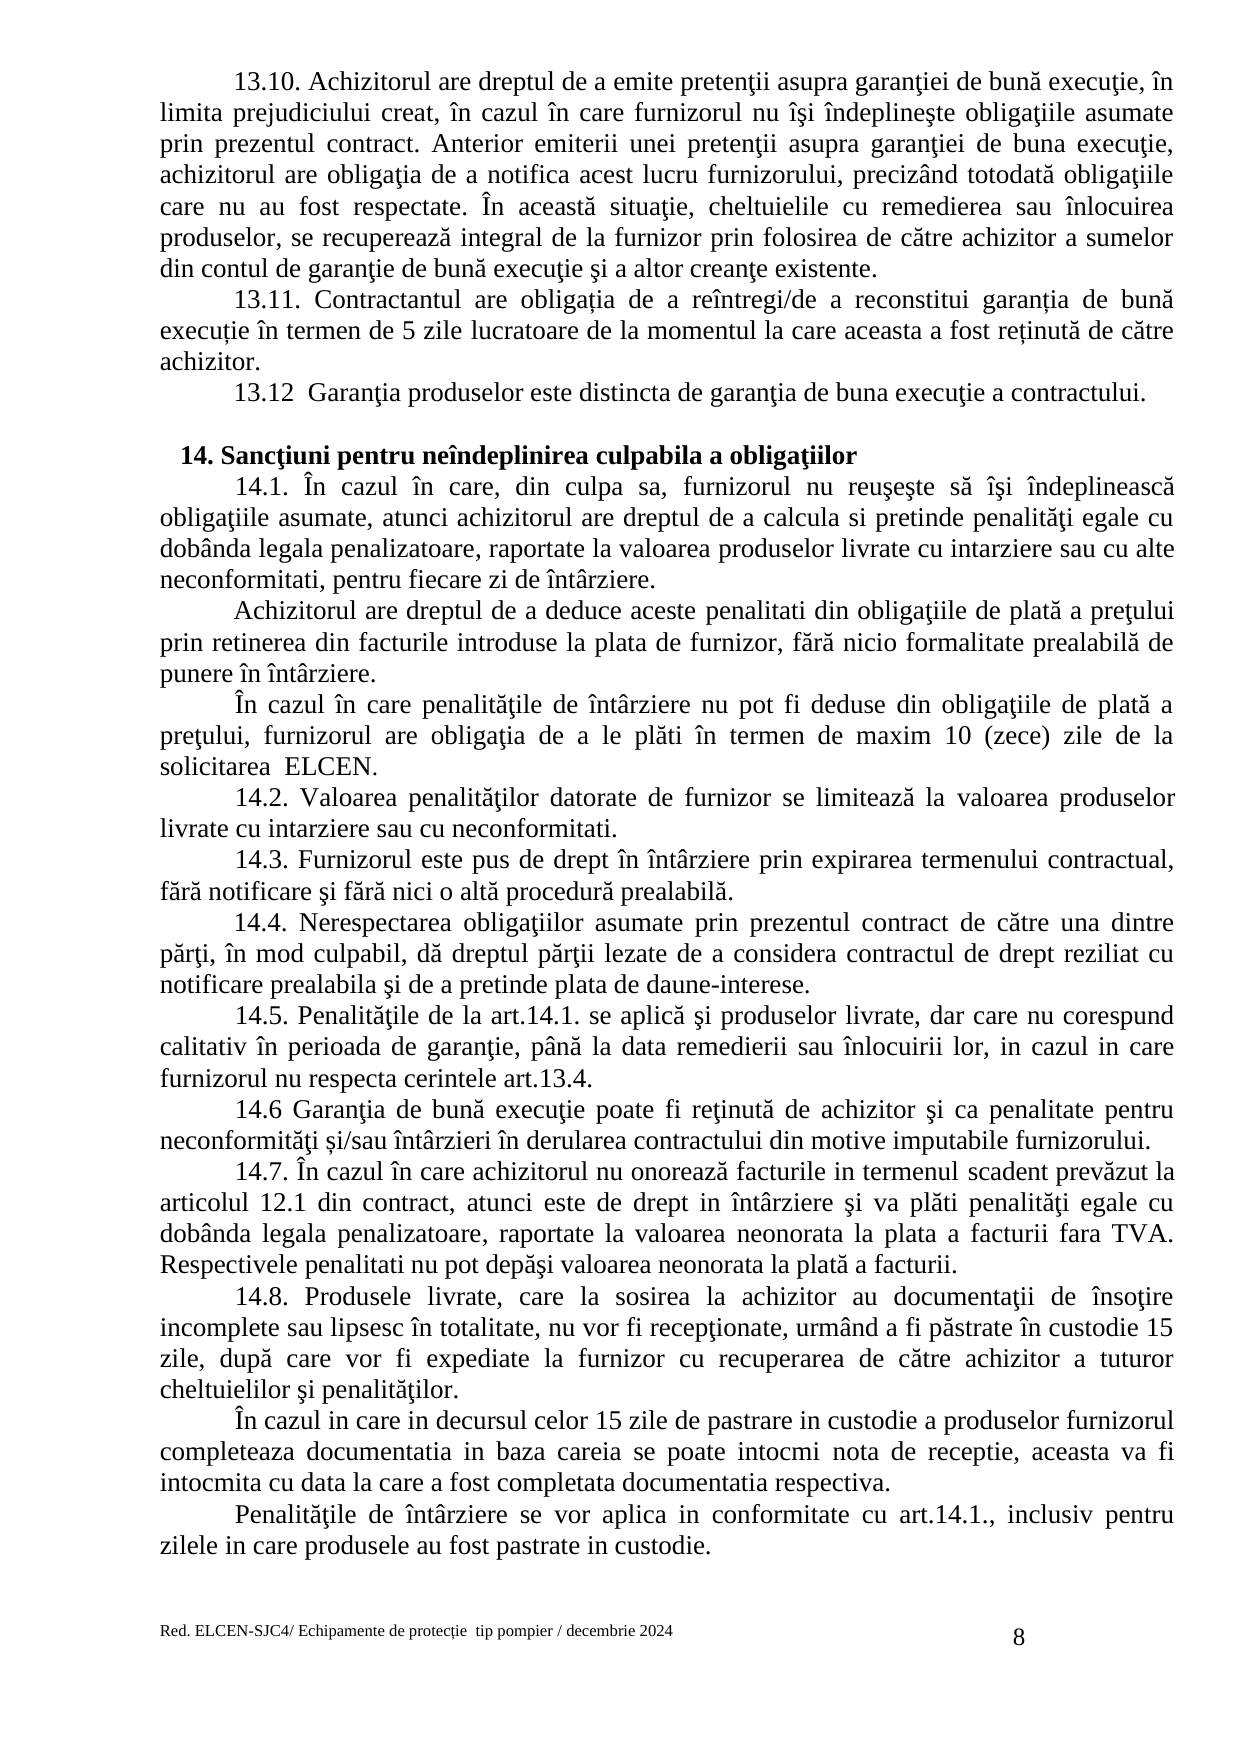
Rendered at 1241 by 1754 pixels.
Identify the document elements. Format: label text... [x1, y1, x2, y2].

text 14.1. În cazul în care, din culpa sa, furnizorul nu reuşeşte să îşi îndeplinească obligaţiile asumate, atunci achizitorul are dreptul de a calcula si pretinde penalităţi egale cu dobânda legala penalizatoare, raportate la valoarea produselor livrate cu intarziere sau cu alte neconformitati, pentru fiecare zi de întârziere. [159, 470, 1175, 594]
text 14.5. Penalităţile de la art.14.1. se aplică şi produselor livrate, dar care nu corespund calitativ în perioada de garanţie, până la data remedierii sau înlocuirii lor, in cazul in care furnizorul nu respecta cerintele art.13.4. [159, 999, 1175, 1093]
text 14.2. Valoarea penalităţilor datorate de furnizor se limitează la valoarea produselor livrate cu intarziere sau cu neconformitati. [159, 781, 1175, 844]
text În cazul in care in decursul celor 15 zile de pastrare in custodie a produselor furnizorul completeaza documentatia in baza careia se poate intocmi nota de receptie, aceasta va fi intocmita cu data la care a fost completata documentatia respectiva. [159, 1404, 1175, 1498]
text 14.8. Produsele livrate, care la sosirea la achizitor au documentaţii de însoţire incomplete sau lipsesc în totalitate, nu vor fi recepţionate, urmând a fi păstrate în custodie 15 zile, după care vor fi expediate la furnizor cu recuperarea de către achizitor a tuturor cheltuielilor şi penalităţilor. [159, 1280, 1175, 1404]
text 13.10. Achizitorul are dreptul de a emite pretenţii asupra garanţiei de bună execuţie, în limita prejudiciului creat, în cazul în care furnizorul nu îşi îndeplineşte obligaţiile asumate prin prezentul contract. Anterior emiterii unei pretenţii asupra garanţiei de buna execuţie, achizitorul are obligaţia de a notifica acest lucru furnizorului, precizând totodată obligaţiile care nu au fost respectate. În această situaţie, cheltuielile cu remedierea sau înlocuirea produselor, se recuperează integral de la furnizor prin folosirea de către achizitor a sumelor din contul de garanţie de bună execuţie şi a altor creanţe existente. [159, 65, 1175, 283]
text 13.12 Garanţia produselor este distincta de garanţia de buna execuţie a contractului. [159, 376, 1175, 408]
text În cazul în care penalităţile de întârziere nu pot fi deduse din obligaţiile de plată a preţului, furnizorul are obligaţia de a le plăti în termen de maxim 10 (zece) zile de la solicitarea ELCEN. [159, 688, 1175, 781]
text 14.3. Furnizorul este pus de drept în întârziere prin expirarea termenului contractual, fără notificare şi fără nici o altă procedură prealabilă. [159, 844, 1175, 906]
text 14.6 Garanţia de bună execuţie poate fi reţinută de achizitor şi ca penalitate pentru neconformităţi și/sau întârzieri în derularea contractului din motive imputabile furnizorului. [159, 1093, 1175, 1155]
text 14.7. În cazul în care achizitorul nu onorează facturile in termenul scadent prevăzut la articolul 12.1 din contract, atunci este de drept in întârziere şi va plăti penalităţi egale cu dobânda legala penalizatoare, raportate la valoarea neonorata la plata a facturii fara TVA. Respectivele penalitati nu pot depăşi valoarea neonorata la plată a facturii. [159, 1155, 1175, 1280]
text Achizitorul are dreptul de a deduce aceste penalitati din obligaţiile de plată a preţului prin retinerea din facturile introduse la plata de furnizor, fără nicio formalitate prealabilă de punere în întârziere. [159, 594, 1175, 688]
list 13.11. Contractantul are obligația de a reîntregi/de a reconstitui garanția de bună execuție în termen de 5 zile lucratoare de la momentul la care aceasta a fost reținută de către achizitor. [159, 283, 1175, 376]
text 14. Sancţiuni pentru neîndeplinirea culpabila a obligaţiilor [159, 439, 1175, 470]
text 14.4. Nerespectarea obligaţiilor asumate prin prezentul contract de către una dintre părţi, în mod culpabil, dă dreptul părţii lezate de a considera contractul de drept reziliat cu notificare prealabila şi de a pretinde plata de daune-interese. [159, 906, 1175, 999]
text Penalităţile de întârziere se vor aplica in conformitate cu art.14.1., inclusiv pentru zilele in care produsele au fost pastrate in custodie. [159, 1498, 1175, 1560]
